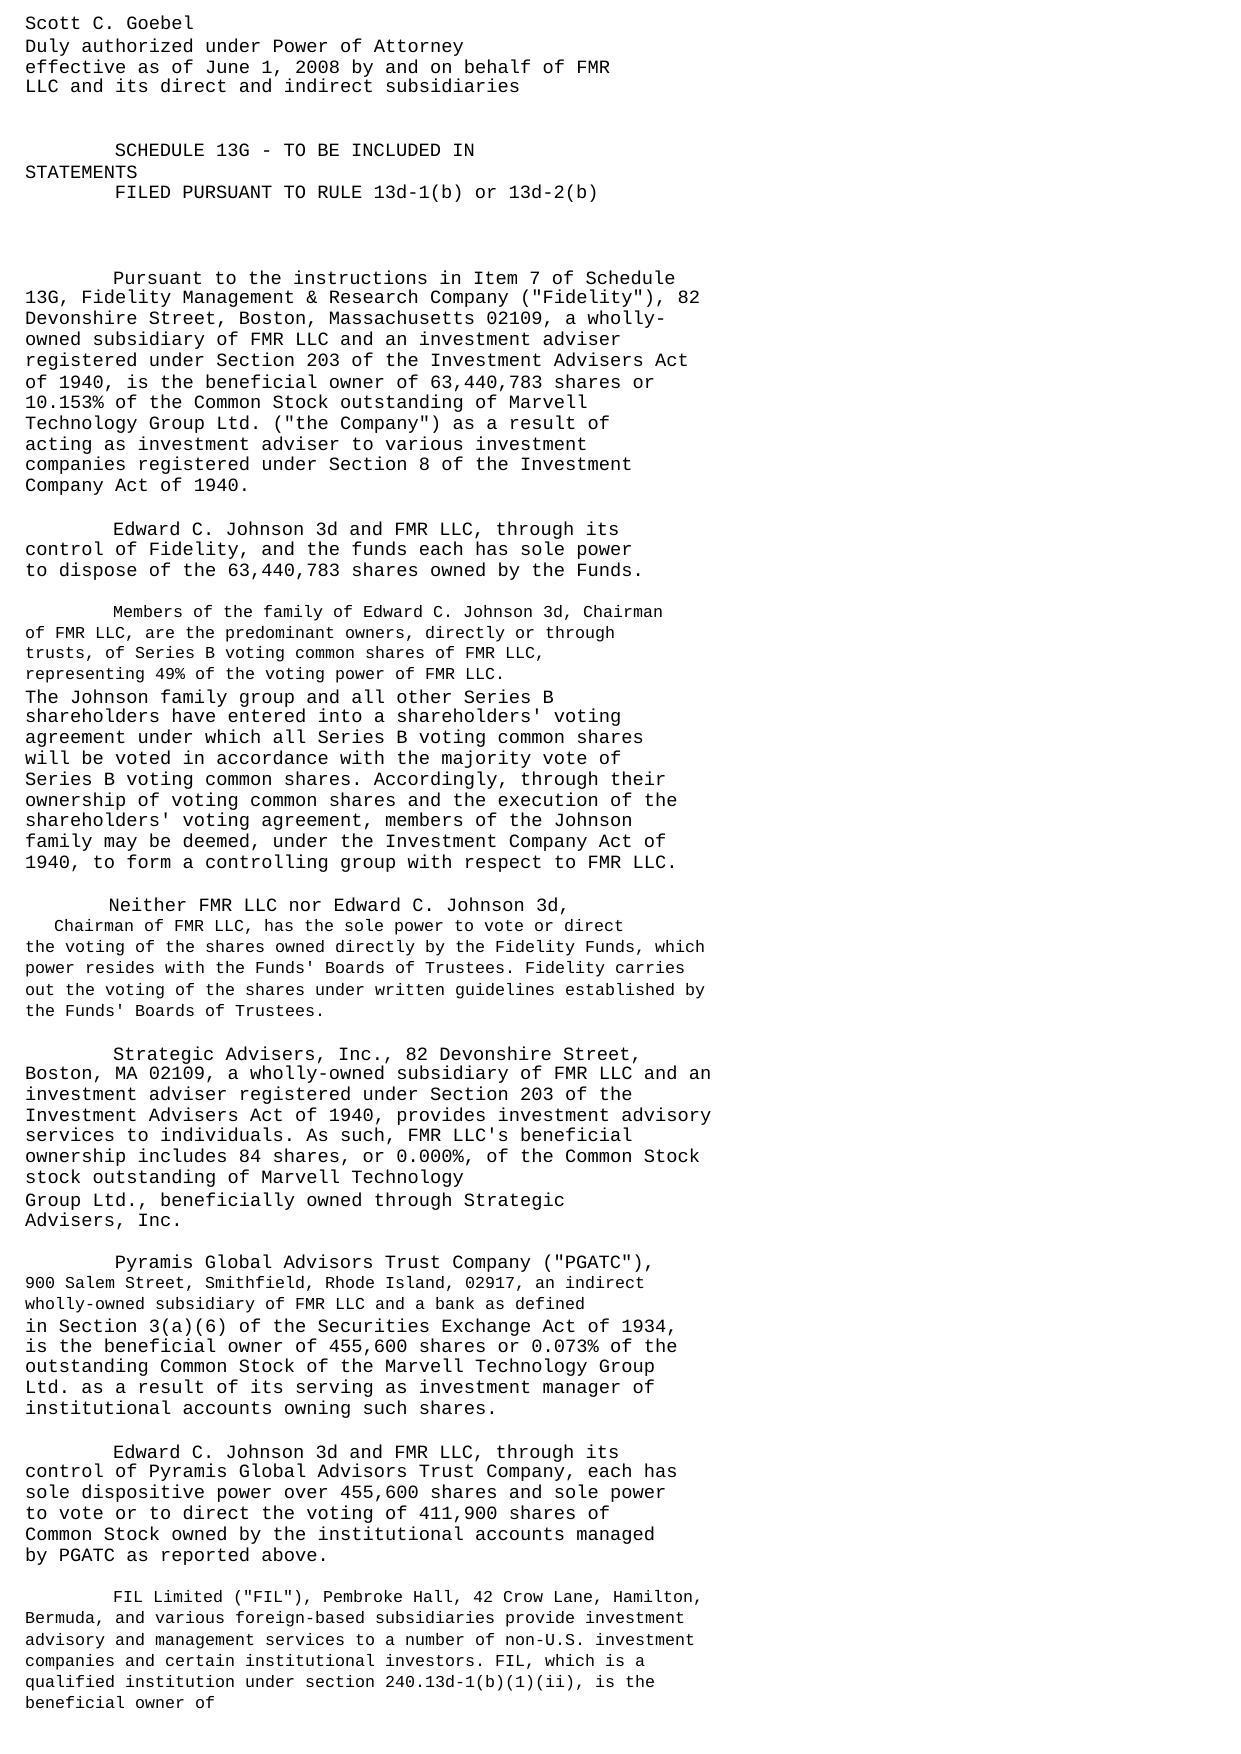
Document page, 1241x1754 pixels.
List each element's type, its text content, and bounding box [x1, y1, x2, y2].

text Pursuant to the instructions in Item 7 of Schedule 13G, Fidelity Management & Research Company ("Fidelity"), 82 Devonshire Street, Boston, Massachusetts 02109, a wholly-owned subsidiary of FMR LLC and an investment adviser registered under Section 203 of the Investment Advisers Act [25, 268, 717, 372]
text Scott C. Goebel [25, 14, 1090, 35]
text Neither FMR LLC nor Edward C. Johnson 3d, [25, 896, 653, 917]
text the voting of the shares owned directly by the Fidelity Funds, which power resides with the Funds' Boards of Trustees. Fidelity carries out the voting of the shares under written guidelines established by the Funds' Boards of Trustees. [25, 938, 707, 1022]
text The Johnson family group and all other Series B shareholders have entered into a shareholders' voting agreement under which all Series B voting common shares will be voted in accordance with the majority vote of Series B voting common shares. Accordingly, through their ownership of voting common shares and the execution of the shareholders' voting agreement, members of the Johnson family may be deemed, under the Investment Company Act of 1940, to form a controlling group with respect to FMR LLC. [25, 687, 684, 874]
text Pyramis Global Advisors Trust Company ("PGATC"), [114, 1253, 1090, 1274]
text FILED PURSUANT TO RULE 13d-1(b) or 13d-2(b) [114, 183, 1090, 204]
text effective as of June 1, 2008 by and on behalf of FMR LLC and its direct and indirect subsidiaries [25, 57, 640, 98]
text Group Ltd., beneficially owned through Strategic Advisers, Inc. [25, 1190, 663, 1232]
text Duly authorized under Power of Attorney [25, 35, 1090, 56]
text Edward C. Johnson 3d and FMR LLC, through its control of Fidelity, and the funds each has sole power to dispose of the 63,440,783 shares owned by the Funds. [25, 519, 653, 582]
text Members of the family of Edward C. Johnson 3d, Chairman of FMR LLC, are the predominant owners, directly or through trusts, of Series B voting common shares of FMR LLC, representing 49% of the voting power of FMR LLC. [25, 603, 663, 685]
text Chairman of FMR LLC, has the sole power to vote or direct [25, 917, 653, 936]
text in Section 3(a)(6) of the Securities Exchange Act of 1934, is the beneficial owner of 455,600 shares or 0.073% of the outstanding Common Stock of the Marvell Technology Group Ltd. as a result of its serving as investment manager of institutional accounts owning such shares. [25, 1316, 697, 1420]
text SCHEDULE 13G - TO BE INCLUDED IN [114, 141, 1090, 162]
text STATEMENTS [25, 162, 1090, 183]
text Edward C. Johnson 3d and FMR LLC, through its control of Pyramis Global Advisors Trust Company, each has sole dispositive power over 455,600 shares and sole power to vote or to direct the voting of 411,900 shares of Common Stock owned by the institutional accounts managed by PGATC as reported above. [25, 1442, 684, 1567]
text FIL Limited ("FIL"), Pembroke Hall, 42 Crow Lane, Hamilton, Bermuda, and various foreign-based subsidiaries provide investment advisory and management services to a number of non-U.S. investment companies and certain institutional investors. FIL, which is a qualified institution under section 240.13d-1(b)(1)(ii), is the beneficial owner of [25, 1589, 717, 1714]
text Strategic Advisers, Inc., 82 Devonshire Street, Boston, MA 02109, a wholly-owned subsidiary of FMR LLC and an investment adviser registered under Section 203 of the Investment Advisers Act of 1940, provides investment advisory services to individuals. As such, FMR LLC's beneficial ownership includes 84 shares, or 0.000%, of the Common Stock stock outstanding of Marvell Technology [25, 1043, 717, 1189]
text 900 Salem Street, Smithfield, Rhode Island, 02917, an indirect wholly-owned subsidiary of FMR LLC and a bank as defined [25, 1274, 707, 1314]
text of 1940, is the beneficial owner of 63,440,783 shares or 10.153% of the Common Stock outstanding of Marvell Technology Group Ltd. ("the Company") as a result of acting as investment adviser to various investment companies registered under Section 8 of the Investment Company Act of 1940. [25, 372, 684, 497]
